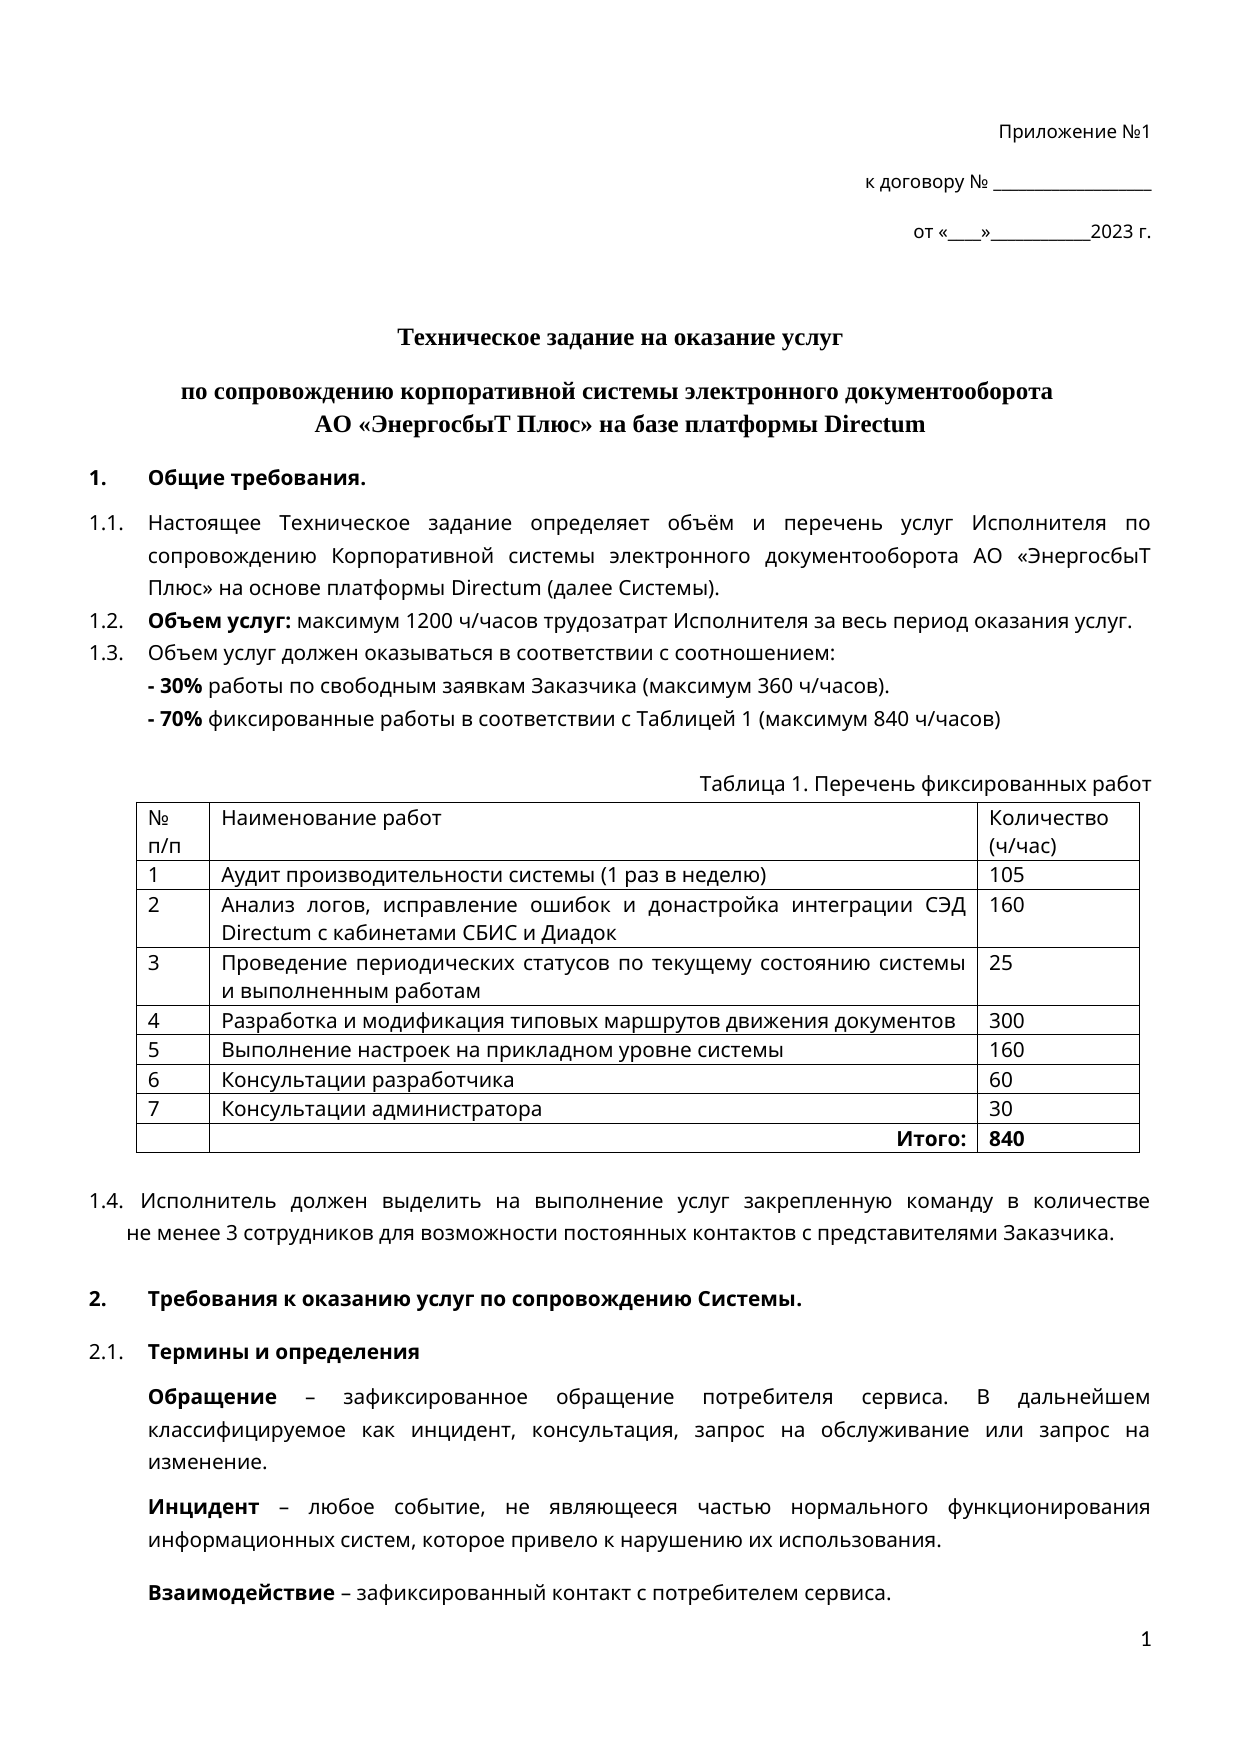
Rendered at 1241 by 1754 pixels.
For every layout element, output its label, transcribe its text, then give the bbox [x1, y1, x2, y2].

text Взаимодействие – зафиксированный контакт с потребителем сервиса. [148, 1578, 1152, 1607]
table_cell 300 [978, 1006, 1139, 1034]
table_cell 3 [137, 948, 209, 1005]
table_cell 105 [978, 861, 1139, 889]
list - 70% фиксированные работы в соответствии с Таблицей 1 (максимум 840 ч/часов) [148, 704, 1152, 732]
table_cell Разработка и модификация типовых маршрутов движения документов [210, 1006, 977, 1034]
table_cell Анализ логов, исправление ошибок и донастройка интеграции СЭД Directum с кабинетами СБИС и Диадок [210, 890, 977, 947]
table_cell 2 [137, 890, 209, 947]
text от «____»____________2023 г. [89, 218, 1152, 244]
list - 30% работы по свободным заявкам Заказчика (максимум 360 ч/часов). [148, 671, 1152, 699]
table_cell [137, 1124, 209, 1152]
table_cell 6 [137, 1065, 209, 1093]
table_cell Консультации администратора [210, 1094, 977, 1123]
table_cell 30 [978, 1094, 1139, 1123]
list Исполнитель должен выделить на выполнение услуг закрепленную команду в количестве не менее 3 сотрудников для возможности постоянных контактов с представителями Заказчика. [89, 1186, 1152, 1247]
table_cell 1 [137, 861, 209, 889]
text Инцидент – любое событие, не являющееся частью нормального функционирования информационных систем, которое привело к нарушению их использования. [148, 1492, 1152, 1553]
table_cell 5 [137, 1035, 209, 1064]
table_header № п/п [137, 803, 209, 859]
text по сопровождению корпоративной системы электронного документооборота АО «ЭнергосбыТ Плюс» на базе платформы Directum [89, 376, 1152, 438]
list Объем услуг должен оказываться в соответствии с соотношением: [89, 638, 1152, 667]
table_cell Аудит производительности системы (1 раз в неделю) [210, 861, 977, 889]
table_cell 60 [978, 1065, 1139, 1093]
text Обращение – зафиксированное обращение потребителя сервиса. В дальнейшем классифицируемое как инцидент, консультация, запрос на обслуживание или запрос на изменение. [148, 1382, 1152, 1476]
table_cell Выполнение настроек на прикладном уровне системы [210, 1035, 977, 1064]
table_cell Итого: [210, 1124, 977, 1152]
table_header Количество (ч/час) [978, 803, 1139, 859]
table_cell Консультации разработчика [210, 1065, 977, 1093]
text Приложение №1 [89, 118, 1152, 144]
table_cell 840 [978, 1124, 1139, 1152]
table_cell 160 [978, 1035, 1139, 1064]
table_cell 7 [137, 1094, 209, 1123]
table_cell 25 [978, 948, 1139, 1005]
subtitle Термины и определения [89, 1337, 1152, 1366]
text к договору № ___________________ [89, 168, 1152, 194]
table_cell 160 [978, 890, 1139, 947]
list Объем услуг: максимум 1200 ч/часов трудозатрат Исполнителя за весь период оказания услуг. [89, 606, 1152, 634]
table_header Наименование работ [210, 803, 977, 859]
list Требования к оказанию услуг по сопровождению Системы. [89, 1284, 1152, 1312]
table_cell 4 [137, 1006, 209, 1034]
text Техническое задание на оказание услуг [89, 322, 1152, 351]
text Таблица 1. Перечень фиксированных работ [89, 769, 1152, 797]
table_cell Проведение периодических статусов по текущему состоянию системы и выполненным работам [210, 948, 977, 1005]
subtitle Общие требования. [89, 463, 1152, 491]
list Настоящее Техническое задание определяет объём и перечень услуг Исполнителя по сопровождению Корпоративной системы электронного документооборота АО «ЭнергосбыТ Плюс» на основе платформы Directum (далее Системы). [89, 508, 1152, 602]
